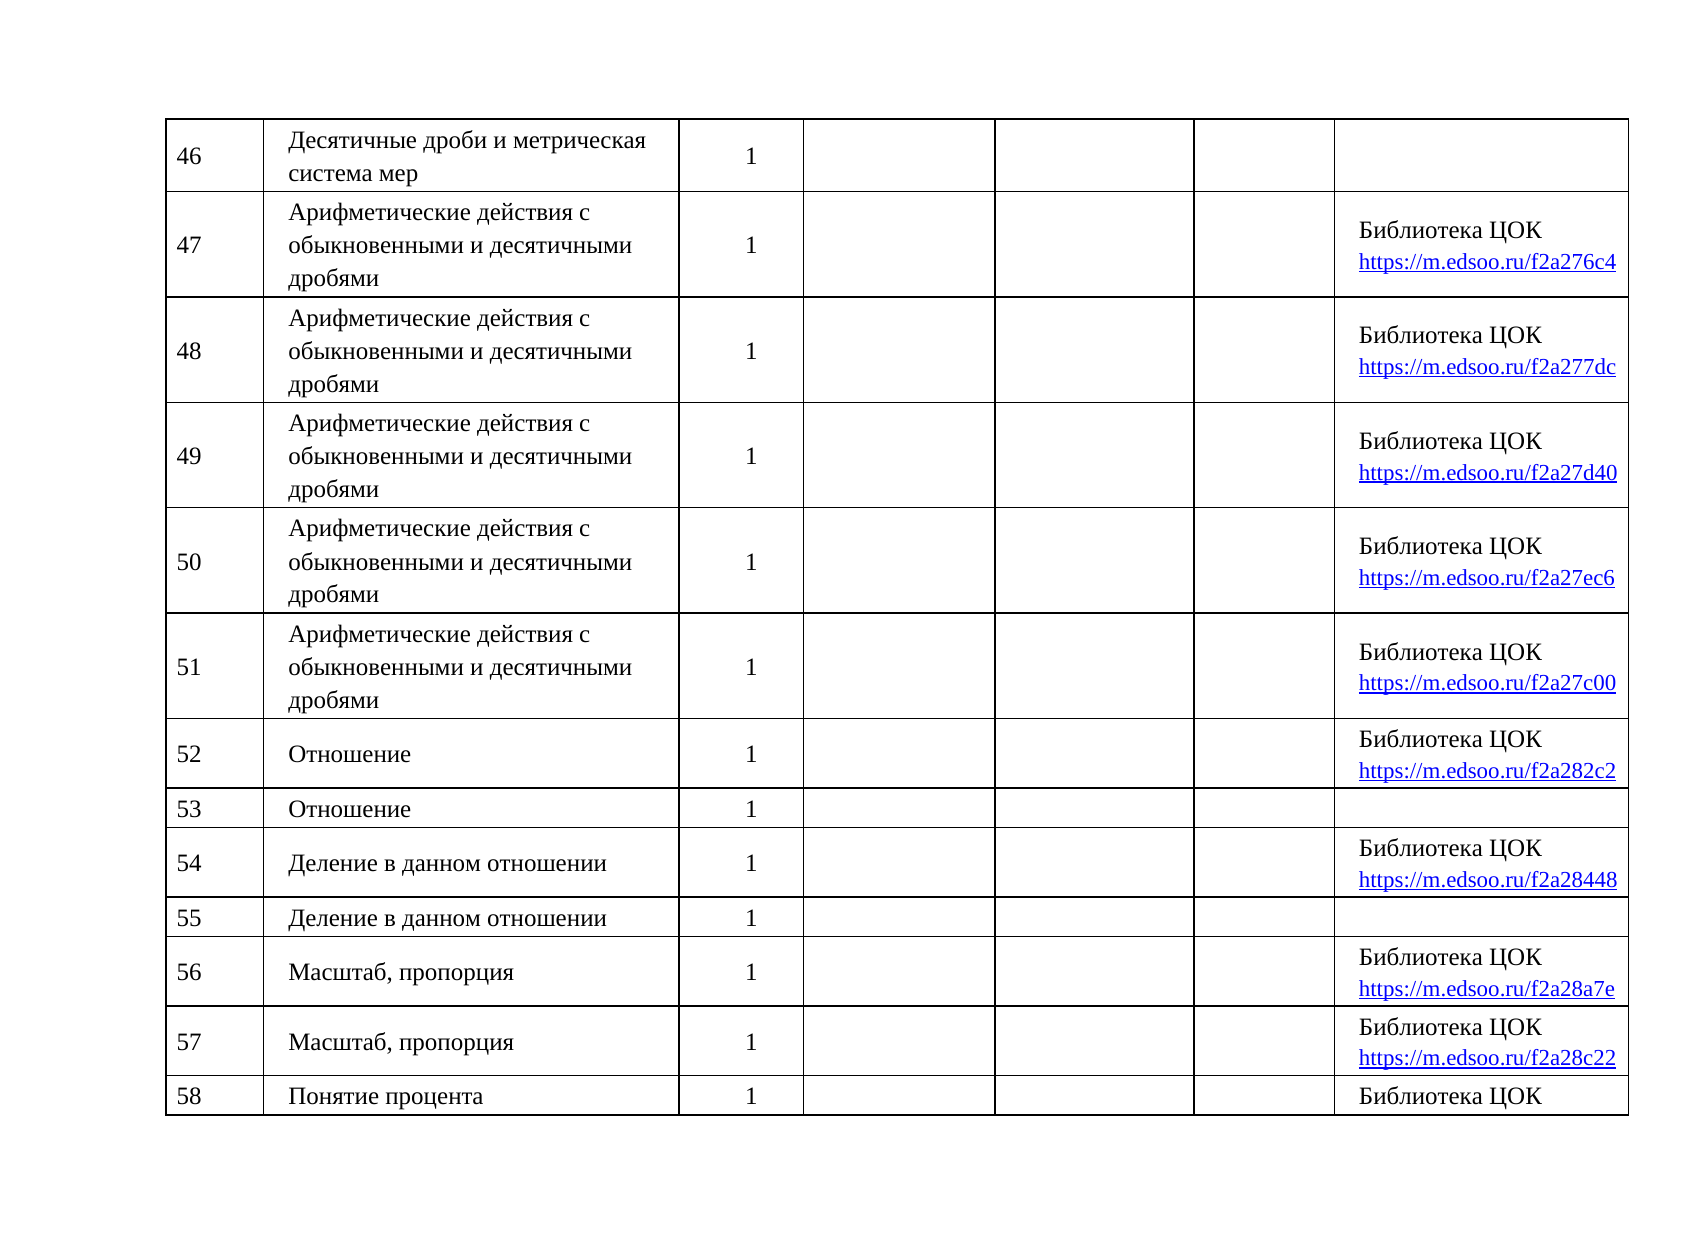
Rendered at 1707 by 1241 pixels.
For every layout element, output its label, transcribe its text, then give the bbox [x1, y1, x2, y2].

table_cell Библиотека ЦОК https://m.edsoo.ru/f2a27c00 [1335, 614, 1628, 718]
table_cell [996, 898, 1193, 936]
table_cell [1195, 120, 1334, 191]
table_cell [804, 898, 994, 936]
table_cell Библиотека ЦОК https://m.edsoo.ru/f2a276c4 [1335, 192, 1628, 296]
table_cell [804, 508, 994, 612]
table_cell Библиотека ЦОК https://m.edsoo.ru/f2a28448 [1335, 828, 1628, 896]
table_cell Понятие процента [264, 1076, 678, 1114]
table_cell Деление в данном отношении [264, 898, 678, 936]
table_cell [996, 937, 1193, 1005]
table_cell Библиотека ЦОК https://m.edsoo.ru/f2a28c22 [1335, 1007, 1628, 1075]
table_cell Масштаб, пропорция [264, 1007, 678, 1075]
table_cell [996, 403, 1193, 507]
table_cell 57 [167, 1007, 263, 1075]
table_cell [996, 1076, 1193, 1114]
table_cell [996, 719, 1193, 787]
table_cell [996, 828, 1193, 896]
table_cell Арифметические действия с обыкновенными и десятичными дробями [264, 508, 678, 612]
table_cell [996, 508, 1193, 612]
table_cell Библиотека ЦОК https://m.edsoo.ru/f2a27ec6 [1335, 508, 1628, 612]
table_cell 1 [680, 1007, 803, 1075]
table_cell [1195, 719, 1334, 787]
table_cell Арифметические действия с обыкновенными и десятичными дробями [264, 614, 678, 718]
table_cell [804, 937, 994, 1005]
table_cell [1335, 789, 1628, 827]
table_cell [264, 120, 678, 191]
table_cell 51 [167, 614, 263, 718]
table_cell [996, 614, 1193, 718]
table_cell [1335, 1076, 1628, 1114]
table_cell [1195, 937, 1334, 1005]
table_cell [996, 192, 1193, 296]
table_cell 46 [167, 120, 263, 191]
table_cell [1195, 298, 1334, 401]
table_cell 1 [680, 298, 803, 401]
table_cell 56 [167, 937, 263, 1005]
table_cell Библиотека ЦОК https://m.edsoo.ru/f2a28a7e [1335, 937, 1628, 1005]
table_cell [804, 298, 994, 401]
table_cell 1 [680, 1076, 803, 1114]
table_cell [804, 120, 994, 191]
table_cell [1195, 192, 1334, 296]
table_cell 52 [167, 719, 263, 787]
table_cell [996, 789, 1193, 827]
table_cell 1 [680, 614, 803, 718]
table_cell [1195, 403, 1334, 507]
table_cell Деление в данном отношении [264, 828, 678, 896]
table_cell Библиотека ЦОК https://m.edsoo.ru/f2a282c2 [1335, 719, 1628, 787]
table_cell [1335, 120, 1628, 191]
table_cell [996, 1007, 1193, 1075]
table_cell 1 [680, 120, 803, 191]
table_cell 1 [680, 192, 803, 296]
table_cell [1195, 508, 1334, 612]
table_cell [1195, 828, 1334, 896]
table_cell 47 [167, 192, 263, 296]
table_cell 1 [680, 828, 803, 896]
table_cell [804, 719, 994, 787]
table_cell 55 [167, 898, 263, 936]
table_cell 58 [167, 1076, 263, 1114]
table_cell [1195, 1076, 1334, 1114]
table_cell Арифметические действия с обыкновенными и десятичными дробями [264, 192, 678, 296]
table_cell [1335, 898, 1628, 936]
table_cell Библиотека ЦОК https://m.edsoo.ru/f2a27d40 [1335, 403, 1628, 507]
table_cell [804, 192, 994, 296]
table_cell 49 [167, 403, 263, 507]
table_cell 48 [167, 298, 263, 401]
table_cell [996, 120, 1193, 191]
table_cell Арифметические действия с обыкновенными и десятичными дробями [264, 403, 678, 507]
table_cell 1 [680, 719, 803, 787]
table_cell [804, 403, 994, 507]
table_cell [804, 614, 994, 718]
table_cell Библиотека ЦОК https://m.edsoo.ru/f2a277dc [1335, 298, 1628, 401]
table_cell [804, 1076, 994, 1114]
table_cell [804, 789, 994, 827]
table_cell [996, 298, 1193, 401]
table_cell [1195, 789, 1334, 827]
table_cell 54 [167, 828, 263, 896]
table_cell 1 [680, 898, 803, 936]
table_cell 50 [167, 508, 263, 612]
table_cell [1195, 614, 1334, 718]
table_cell Отношение [264, 719, 678, 787]
table_cell Отношение [264, 789, 678, 827]
table_cell 1 [680, 403, 803, 507]
table_cell 1 [680, 508, 803, 612]
table_cell 1 [680, 789, 803, 827]
table_cell [804, 828, 994, 896]
table_cell [1195, 1007, 1334, 1075]
table_cell Масштаб, пропорция [264, 937, 678, 1005]
table_cell [804, 1007, 994, 1075]
table_cell 53 [167, 789, 263, 827]
table_cell Арифметические действия с обыкновенными и десятичными дробями [264, 298, 678, 401]
table_cell 1 [680, 937, 803, 1005]
table_cell [1195, 898, 1334, 936]
